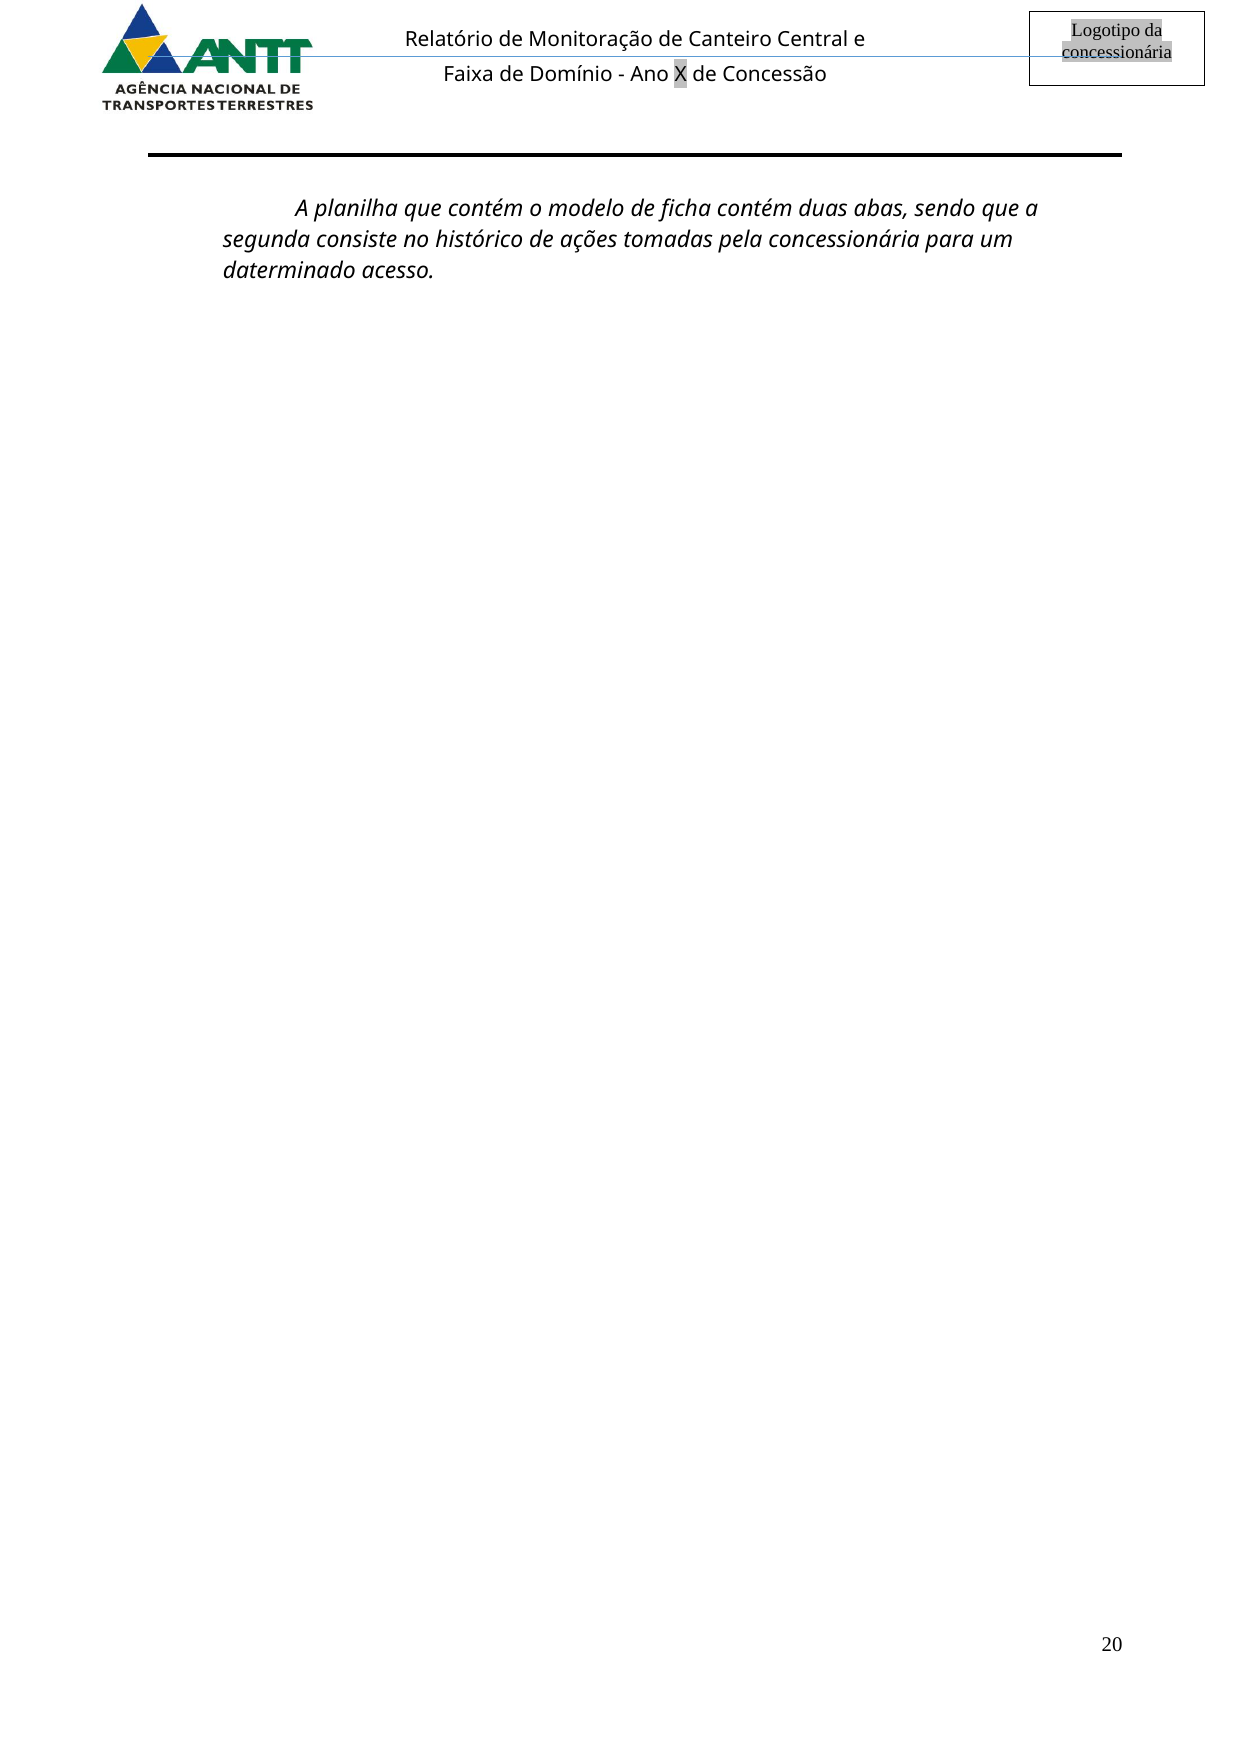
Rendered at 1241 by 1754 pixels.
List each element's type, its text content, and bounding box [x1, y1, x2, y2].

picture [98, 0, 317, 115]
text A planilha que contém o modelo de ficha contém duas abas, sendo que a segunda consiste no histórico de ações tomadas pela concessionária para um daterminado acesso. [223, 192, 1122, 285]
